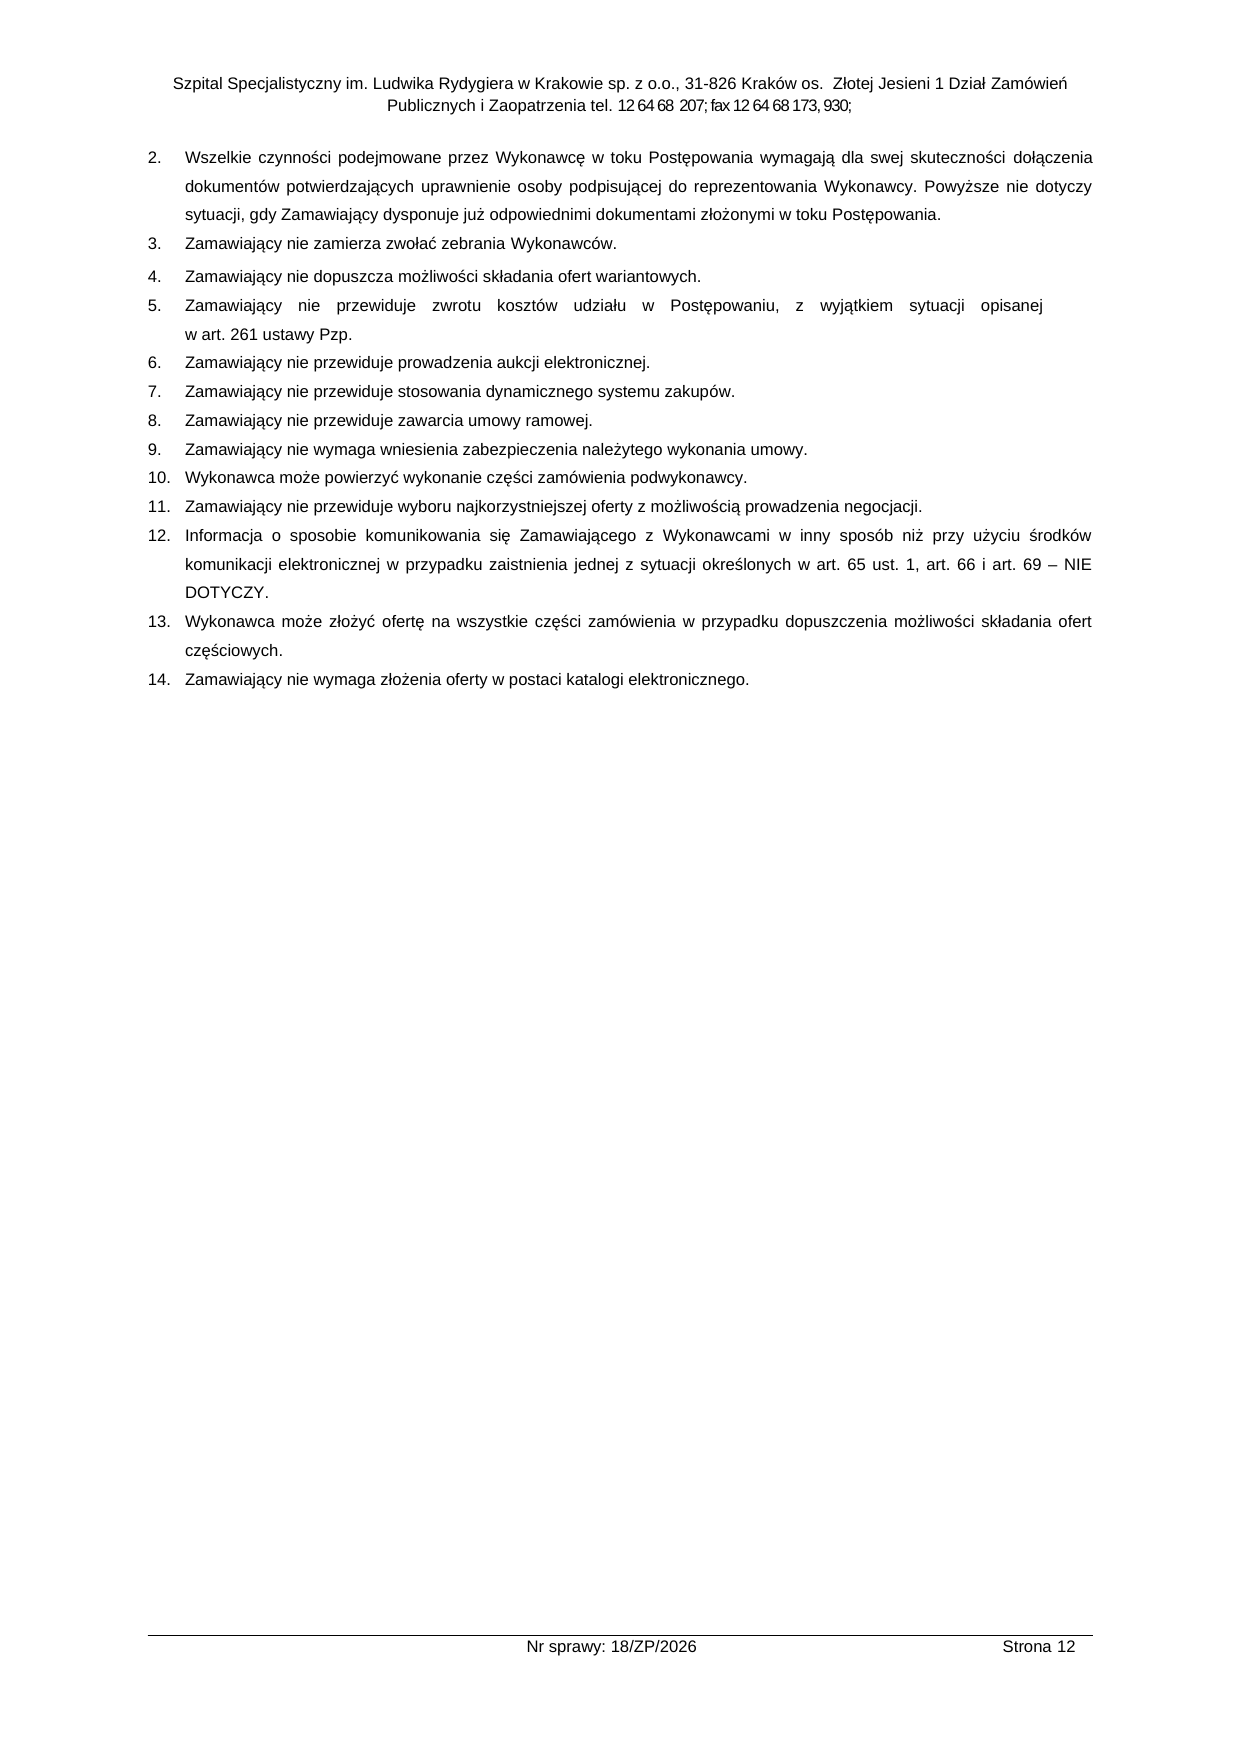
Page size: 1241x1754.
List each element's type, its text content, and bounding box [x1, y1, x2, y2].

list Zamawiający nie przewiduje prowadzenia aukcji elektronicznej. [148, 353, 1093, 372]
list Informacja o sposobie komunikowania się Zamawiającego z Wykonawcami w inny sposób niż przy użyciu środków komunikacji elektronicznej w przypadku zaistnienia jednej z sytuacji określonych w art. 65 ust. 1, art. 66 i art. 69 – NIE DOTYCZY. [148, 526, 1093, 602]
list Zamawiający nie przewiduje zwrotu kosztów udziału w Postępowaniu, z wyjątkiem sytuacji opisanej w art. 261 ustawy Pzp. [148, 296, 1093, 344]
list Zamawiający nie wymaga złożenia oferty w postaci katalogi elektronicznego. [148, 669, 1093, 689]
list Wykonawca może powierzyć wykonanie części zamówienia podwykonawcy. [148, 468, 1093, 487]
list Zamawiający nie zamierza zwołać zebrania Wykonawców. [148, 234, 1093, 253]
list Zamawiający nie przewiduje wyboru najkorzystniejszej oferty z możliwością prowadzenia negocjacji. [148, 497, 1093, 516]
list Wszelkie czynności podejmowane przez Wykonawcę w toku Postępowania wymagają dla swej skuteczności dołączenia dokumentów potwierdzających uprawnienie osoby podpisującej do reprezentowania Wykonawcy. Powyższe nie dotyczy sytuacji, gdy Zamawiający dysponuje już odpowiednimi dokumentami złożonymi w toku Postępowania. [148, 148, 1093, 224]
list Wykonawca może złożyć ofertę na wszystkie części zamówienia w przypadku dopuszczenia możliwości składania ofert częściowych. [148, 612, 1093, 660]
list Zamawiający nie dopuszcza możliwości składania ofert wariantowych. [148, 267, 1093, 286]
list Zamawiający nie przewiduje zawarcia umowy ramowej. [148, 411, 1093, 430]
list Zamawiający nie wymaga wniesienia zabezpieczenia należytego wykonania umowy. [148, 439, 1093, 459]
list Zamawiający nie przewiduje stosowania dynamicznego systemu zakupów. [148, 382, 1093, 401]
